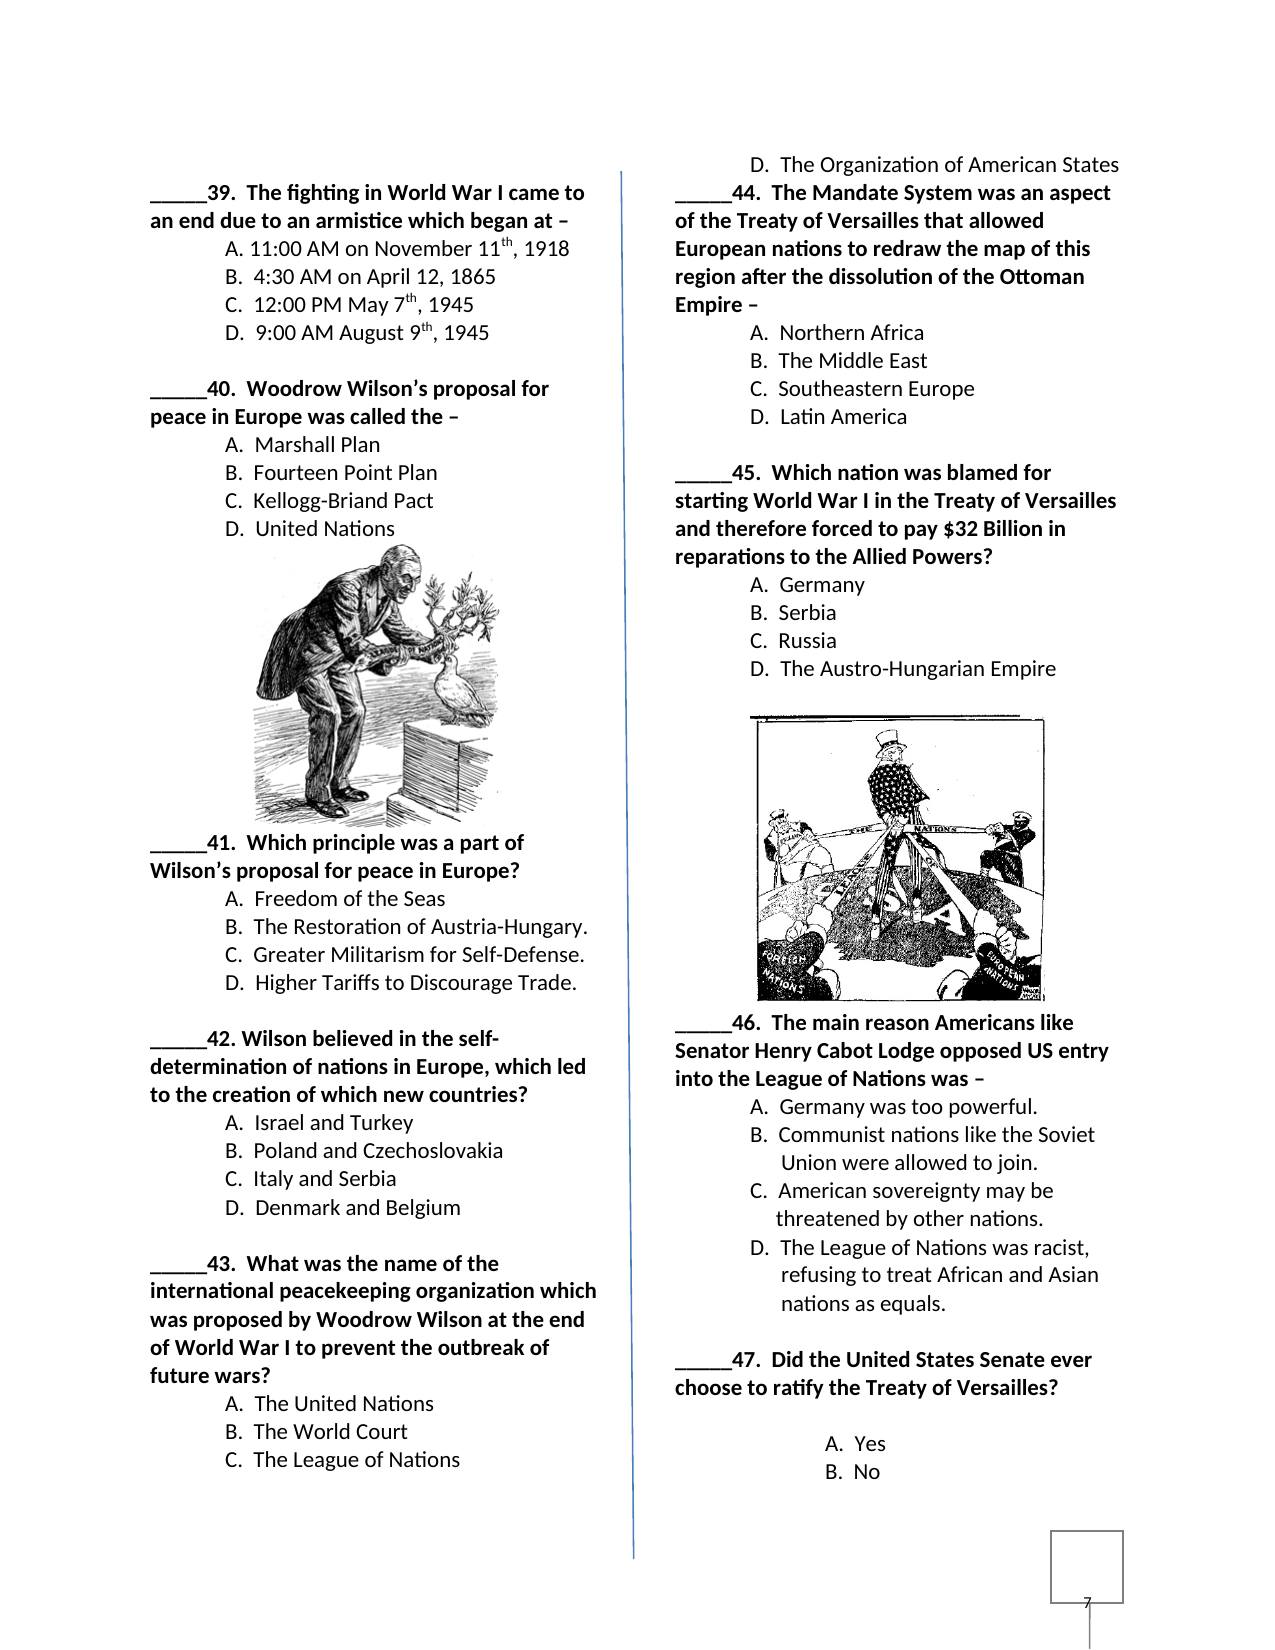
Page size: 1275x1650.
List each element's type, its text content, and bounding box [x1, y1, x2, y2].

text nations as equals. [675, 1289, 1125, 1317]
text C. Italy and Serbia [150, 1164, 600, 1193]
text A. Yes [675, 1429, 1125, 1457]
text B. The Middle East [675, 346, 1125, 374]
text A. Freedom of the Seas [150, 884, 600, 912]
text D. The Austro-Hungarian Empire [675, 654, 1125, 682]
text D. 9:00 AM August 9th, 1945 [150, 318, 600, 346]
text C. 12:00 PM May 7th, 1945 [150, 290, 600, 318]
text A. The United Nations [150, 1389, 600, 1417]
text A. Israel and Turkey [150, 1108, 600, 1137]
text _____41. Which principle was a part of Wilson’s proposal for peace in Europe? [150, 828, 600, 884]
text _____39. The fighting in World War I came to an end due to an armistice which began at – [150, 178, 600, 234]
text C. Southeastern Europe [675, 374, 1125, 402]
text _____47. Did the United States Senate ever choose to ratify the Treaty of Versailles? [675, 1345, 1125, 1401]
text refusing to treat African and Asian [675, 1261, 1125, 1289]
text C. American sovereignty may be [675, 1177, 1125, 1204]
picture [250, 542, 500, 829]
text D. Denmark and Belgium [150, 1193, 600, 1221]
text A. Marshall Plan [150, 430, 600, 458]
text threatened by other nations. [675, 1204, 1125, 1233]
text A. Germany [675, 570, 1125, 598]
text A. Northern Africa [675, 318, 1125, 346]
text C. The League of Nations [150, 1445, 600, 1473]
text B. No [675, 1457, 1125, 1485]
text D. Latin America [675, 402, 1125, 430]
text B. Serbia [675, 598, 1125, 626]
text _____43. What was the name of the international peacekeeping organization which was proposed by Woodrow Wilson at the end of World War I to prevent the outbreak of future wars? [150, 1249, 600, 1389]
text _____45. Which nation was blamed for starting World War I in the Treaty of Versailles and therefore forced to pay $32 Billion in reparations to the Allied Powers? [675, 458, 1125, 570]
text B. Fourteen Point Plan [150, 458, 600, 486]
text C. Kellogg-Briand Pact [150, 486, 600, 514]
text B. Communist nations like the Soviet [675, 1121, 1125, 1148]
text D. The League of Nations was racist, [675, 1233, 1125, 1261]
text B. 4:30 AM on April 12, 1865 [150, 262, 600, 290]
text C. Russia [675, 626, 1125, 654]
text A. Germany was too powerful. [675, 1092, 1125, 1121]
text D. The Organization of American States [675, 150, 1125, 178]
text D. Higher Tariffs to Discourage Trade. [150, 968, 600, 996]
text A. 11:00 AM on November 11th, 1918 [150, 234, 600, 262]
text C. Greater Militarism for Self-Defense. [150, 940, 600, 968]
text B. The World Court [150, 1417, 600, 1445]
text _____44. The Mandate System was an aspect of the Treaty of Versailles that allowed European nations to redraw the map of this region after the dissolution of the Ottoman Empire – [675, 178, 1125, 318]
text B. The Restoration of Austria-Hungary. [150, 912, 600, 940]
text B. Poland and Czechoslovakia [150, 1137, 600, 1164]
text _____46. The main reason Americans like Senator Henry Cabot Lodge opposed US entry into the League of Nations was – [675, 1008, 1125, 1092]
text _____42. Wilson believed in the self-determination of nations in Europe, which led to the creation of which new countries? [150, 1024, 600, 1108]
text _____40. Woodrow Wilson’s proposal for peace in Europe was called the – [150, 374, 600, 430]
picture [750, 710, 1050, 1009]
text Union were allowed to join. [675, 1148, 1125, 1177]
text D. United Nations [150, 514, 600, 542]
